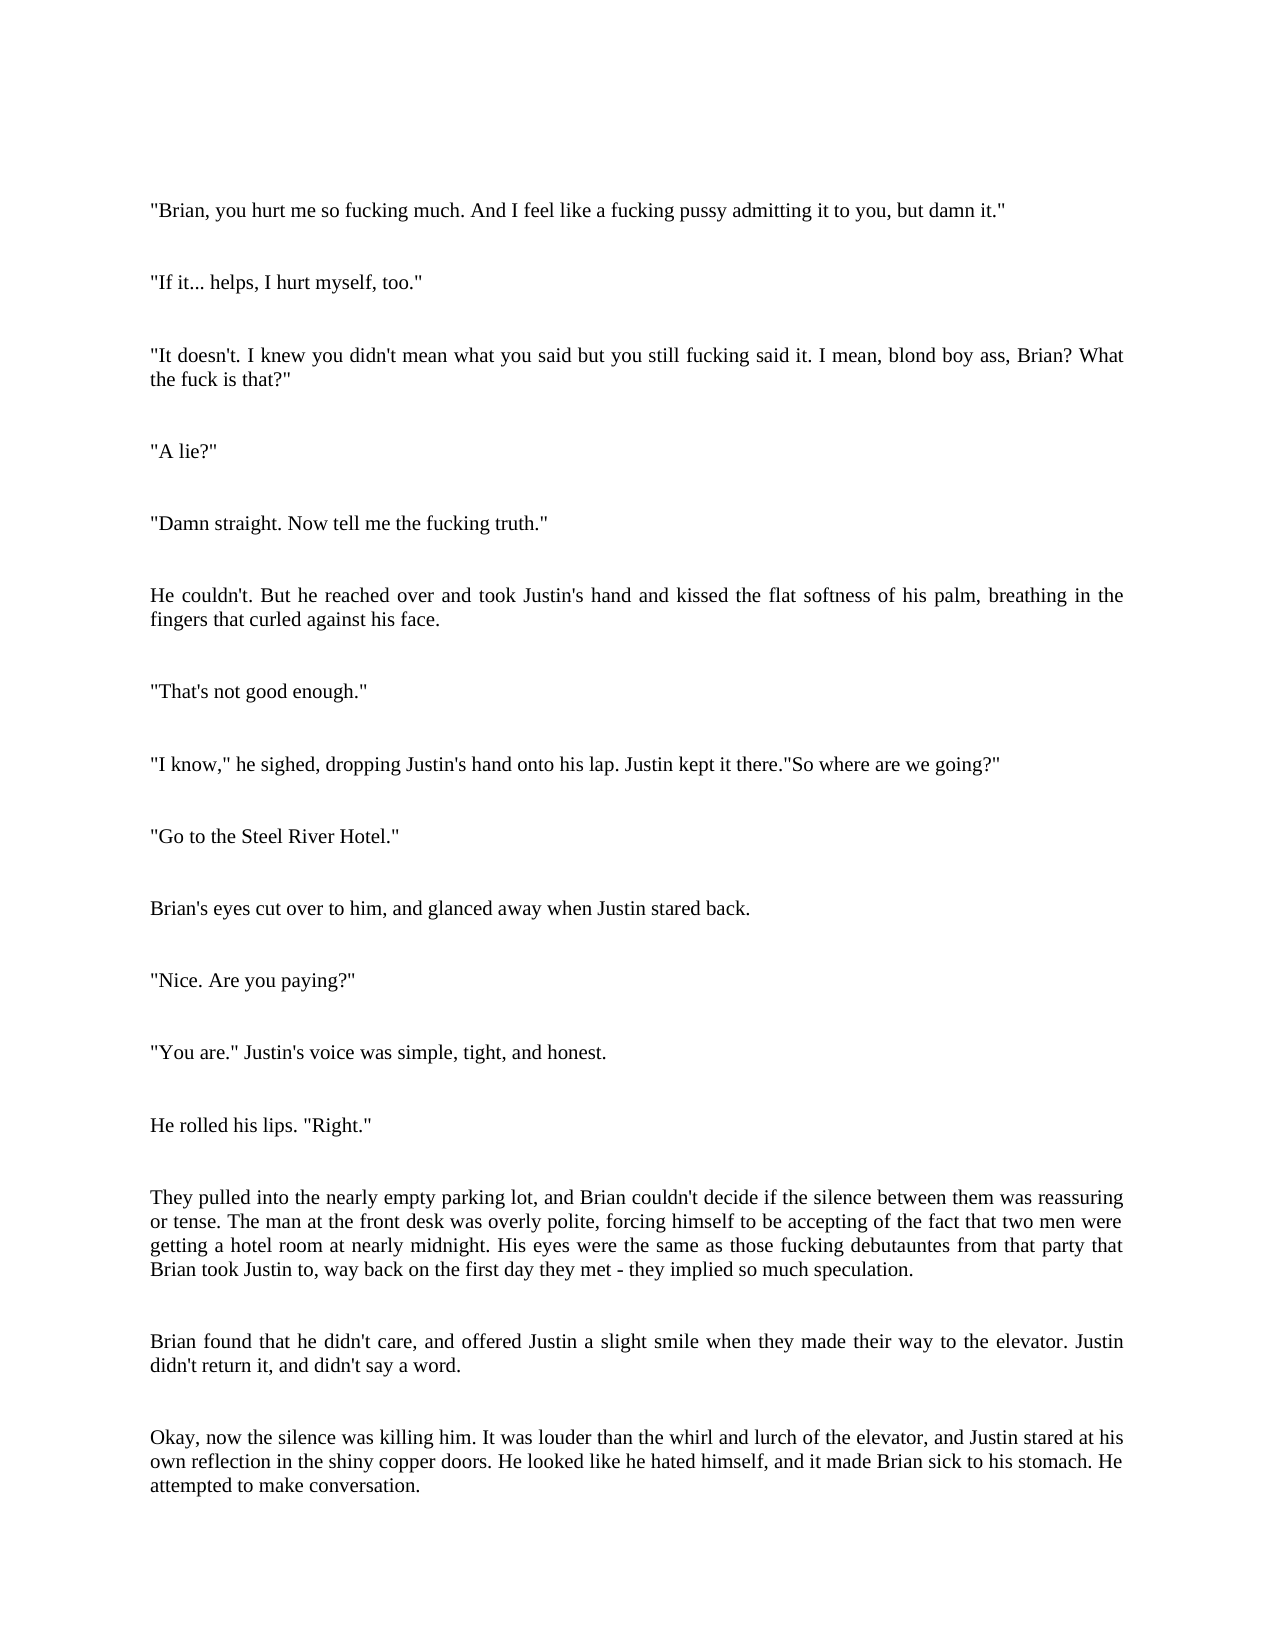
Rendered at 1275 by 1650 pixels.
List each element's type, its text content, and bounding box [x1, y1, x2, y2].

text He rolled his lips. "Right." [150, 1112, 1125, 1137]
text "I know," he sighed, dropping Justin's hand onto his lap. Justin kept it there."So where are we going?" [150, 752, 1125, 776]
text He couldn't. But he reached over and took Justin's hand and kissed the flat softness of his palm, breathing in the fingers that curled against his face. [150, 583, 1125, 631]
text Brian's eyes cut over to him, and glanced away when Justin stared back. [150, 896, 1125, 920]
text "Go to the Steel River Hotel." [150, 824, 1125, 848]
text They pulled into the nearly empty parking lot, and Brian couldn't decide if the silence between them was reassuring or tense. The man at the front desk was overly polite, forcing himself to be accepting of the fact that two men were getting a hotel room at nearly midnight. His eyes were the same as those fucking debutauntes from that party that Brian took Justin to, way back on the first day they met - they implied so much speculation. [150, 1185, 1125, 1281]
text "You are." Justin's voice was simple, tight, and honest. [150, 1040, 1125, 1064]
text "If it... helps, I hurt myself, too." [150, 270, 1125, 294]
text "Nice. Are you paying?" [150, 968, 1125, 992]
text "It doesn't. I knew you didn't mean what you said but you still fucking said it. I mean, blond boy ass, Brian? What the fuck is that?" [150, 342, 1125, 391]
text "A lie?" [150, 439, 1125, 463]
text "Brian, you hurt me so fucking much. And I feel like a fucking pussy admitting it to you, but damn it." [150, 198, 1125, 222]
text "Damn straight. Now tell me the fucking truth." [150, 511, 1125, 535]
text Okay, now the silence was killing him. It was louder than the whirl and lurch of the elevator, and Justin stared at his own reflection in the shiny copper doors. He looked like he hated himself, and it made Brian sick to his stomach. He attempted to make conversation. [150, 1425, 1125, 1497]
text "That's not good enough." [150, 679, 1125, 703]
text Brian found that he didn't care, and offered Justin a slight smile when they made their way to the elevator. Justin didn't return it, and didn't say a word. [150, 1329, 1125, 1377]
